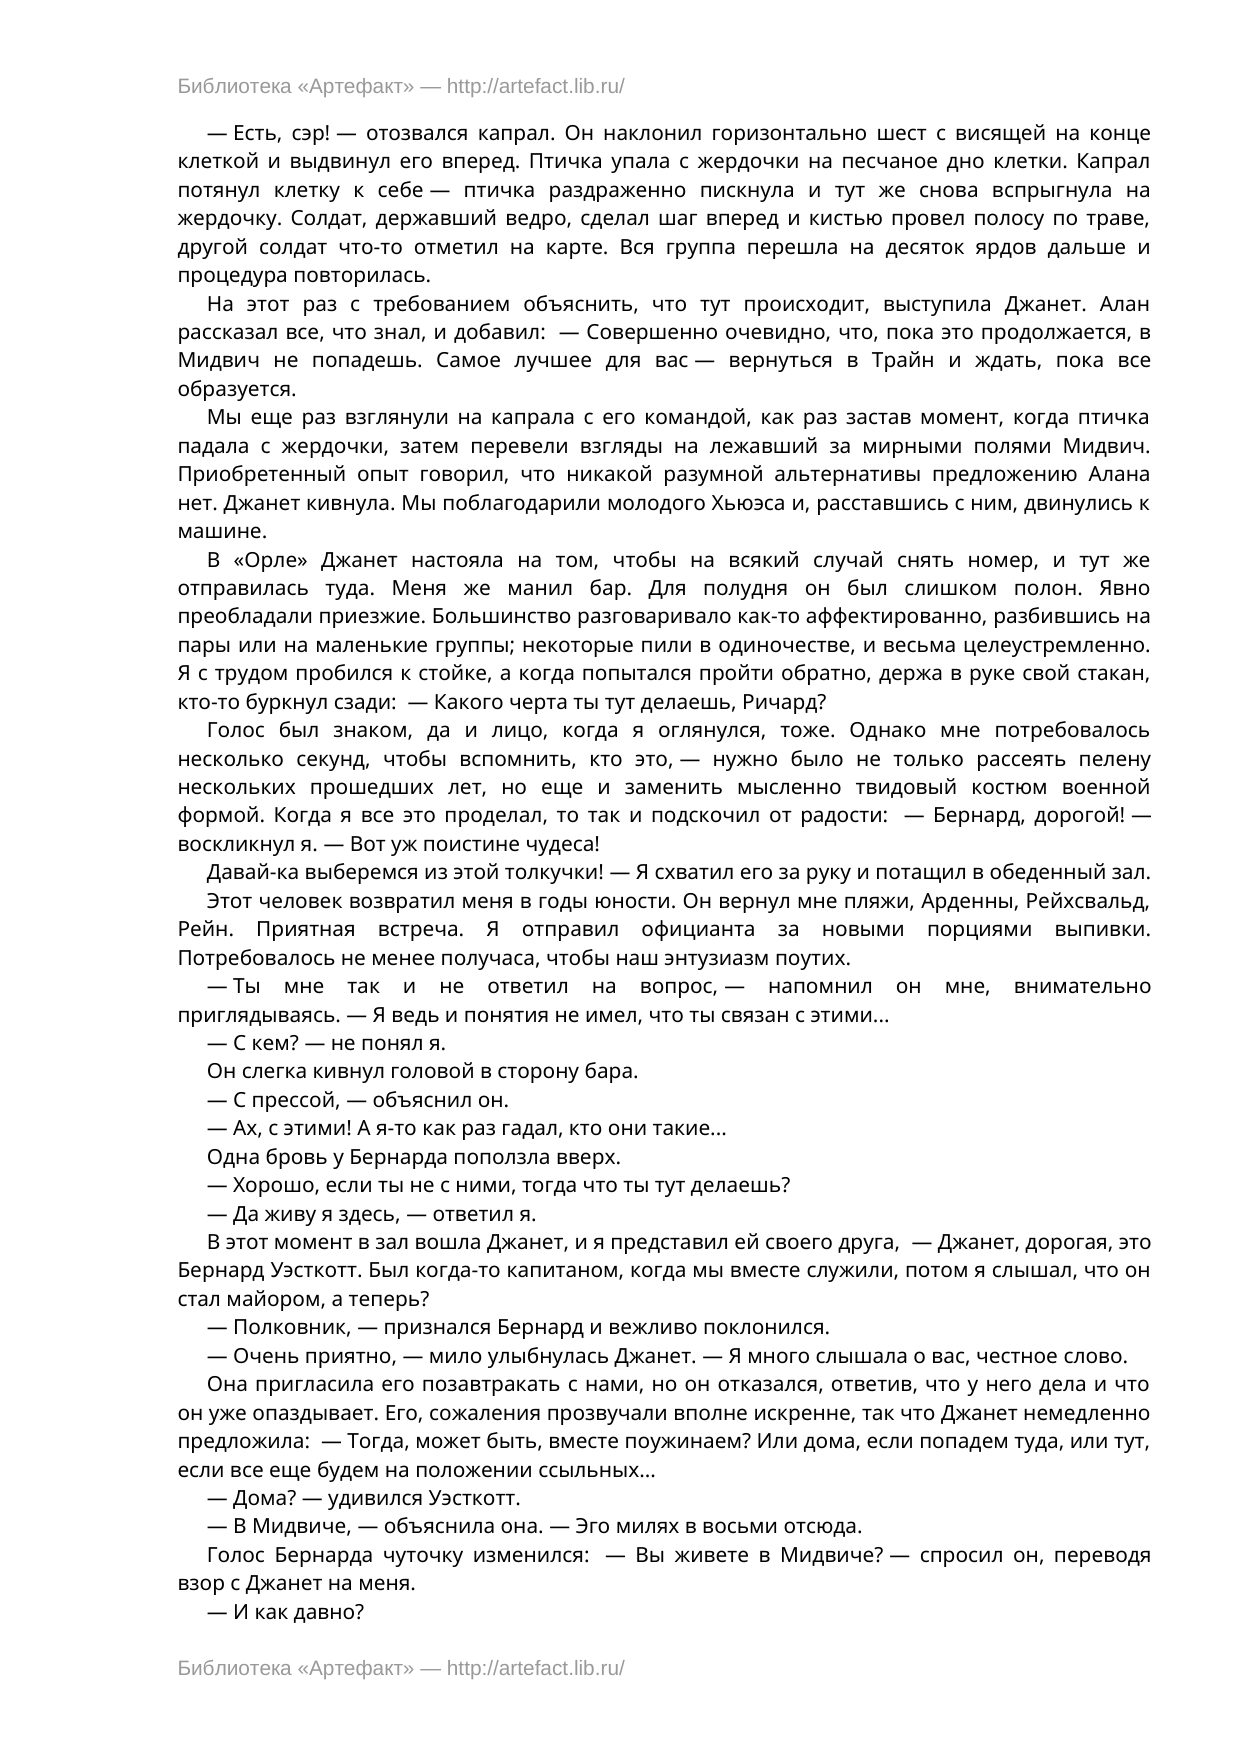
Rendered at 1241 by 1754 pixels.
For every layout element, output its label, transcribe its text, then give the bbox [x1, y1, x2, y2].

text — С кем? — не понял я. [177, 1028, 1152, 1057]
text Мы еще раз взглянули на капрала с его командой, как раз застав момент, когда птичка падала с жердочки, затем перевели взгляды на лежавший за мирными полями Мидвич. Приобретенный опыт говорил, что никакой разумной альтернативы предложению Алана нет. Джанет кивнула. Мы поблагодарили молодого Хьюэса и, расставшись с ним, двинулись к машине. [177, 402, 1152, 545]
text Он слегка кивнул головой в сторону бара. [177, 1057, 1152, 1085]
text В этот момент в зал вошла Джанет, и я представил ей своего друга, — Джанет, дорогая, это Бернард Уэсткотт. Был когда-то капитаном, когда мы вместе служили, потом я слышал, что он стал майором, а теперь? [177, 1227, 1152, 1312]
text — Хорошо, если ты не с ними, тогда что ты тут делаешь? [177, 1170, 1152, 1199]
text — Полковник, — признался Бернард и вежливо поклонился. [177, 1312, 1152, 1341]
text — Ах, с этими! А я-то как раз гадал, кто они такие... [177, 1113, 1152, 1142]
text — Да живу я здесь, — ответил я. [177, 1199, 1152, 1227]
text Она пригласила его позавтракать с нами, но он отказался, ответив, что у него дела и что он уже опаздывает. Его, сожаления прозвучали вполне искренне, так что Джанет немедленно предложила: — Тогда, может быть, вместе поужинаем? Или дома, если попадем туда, или тут, если все еще будем на положении ссыльных... [177, 1369, 1152, 1483]
text Одна бровь у Бернарда поползла вверх. [177, 1142, 1152, 1170]
text — С прессой, — объяснил он. [177, 1085, 1152, 1113]
text — И как давно? [177, 1597, 1152, 1625]
text На этот раз с требованием объяснить, что тут происходит, выступила Джанет. Алан рассказал все, что знал, и добавил: — Совершенно очевидно, что, пока это продолжается, в Мидвич не попадешь. Самое лучшее для вас — вернуться в Трайн и ждать, пока все образуется. [177, 289, 1152, 402]
text — Очень приятно, — мило улыбнулась Джанет. — Я много слышала о вас, честное слово. [177, 1341, 1152, 1369]
text Этот человек возвратил меня в годы юности. Он вернул мне пляжи, Арденны, Рейхсвальд, Рейн. Приятная встреча. Я отправил официанта за новыми порциями выпивки. Потребовалось не менее получаса, чтобы наш энтузиазм поутих. [177, 886, 1152, 971]
text В «Орле» Джанет настояла на том, чтобы на всякий случай снять номер, и тут же отправилась туда. Меня же манил бар. Для полудня он был слишком полон. Явно преобладали приезжие. Большинство разговаривало как-то аффектированно, разбившись на пары или на маленькие группы; некоторые пили в одиночестве, и весьма целеустремленно. Я с трудом пробился к стойке, а когда попытался пройти обратно, держа в руке свой стакан, кто-то буркнул сзади: — Какого черта ты тут делаешь, Ричард? [177, 545, 1152, 715]
text — Дома? — удивился Уэсткотт. [177, 1483, 1152, 1512]
text — Есть, сэр! — отозвался капрал. Он наклонил горизонтально шест с висящей на конце клеткой и выдвинул его вперед. Птичка упала с жердочки на песчаное дно клетки. Капрал потянул клетку к себе — птичка раздраженно пискнула и тут же снова вспрыгнула на жердочку. Солдат, державший ведро, сделал шаг вперед и кистью провел полосу по траве, другой солдат что-то отметил на карте. Вся группа перешла на десяток ярдов дальше и процедура повторилась. [177, 118, 1152, 289]
text Голос был знаком, да и лицо, когда я оглянулся, тоже. Однако мне потребовалось несколько секунд, чтобы вспомнить, кто это, — нужно было не только рассеять пелену нескольких прошедших лет, но еще и заменить мысленно твидовый костюм военной формой. Когда я все это проделал, то так и подскочил от радости: — Бернард, дорогой! — воскликнул я. — Вот уж поистине чудеса! [177, 715, 1152, 857]
text — Ты мне так и не ответил на вопрос, — напомнил он мне, внимательно приглядываясь. — Я ведь и понятия не имел, что ты связан с этими... [177, 971, 1152, 1028]
text Голос Бернарда чуточку изменился: — Вы живете в Мидвиче? — спросил он, переводя взор с Джанет на меня. [177, 1540, 1152, 1597]
text — В Мидвиче, — объяснила она. — Эго милях в восьми отсюда. [177, 1512, 1152, 1540]
text Давай-ка выберемся из этой толкучки! — Я схватил его за руку и потащил в обеденный зал. [177, 857, 1152, 886]
